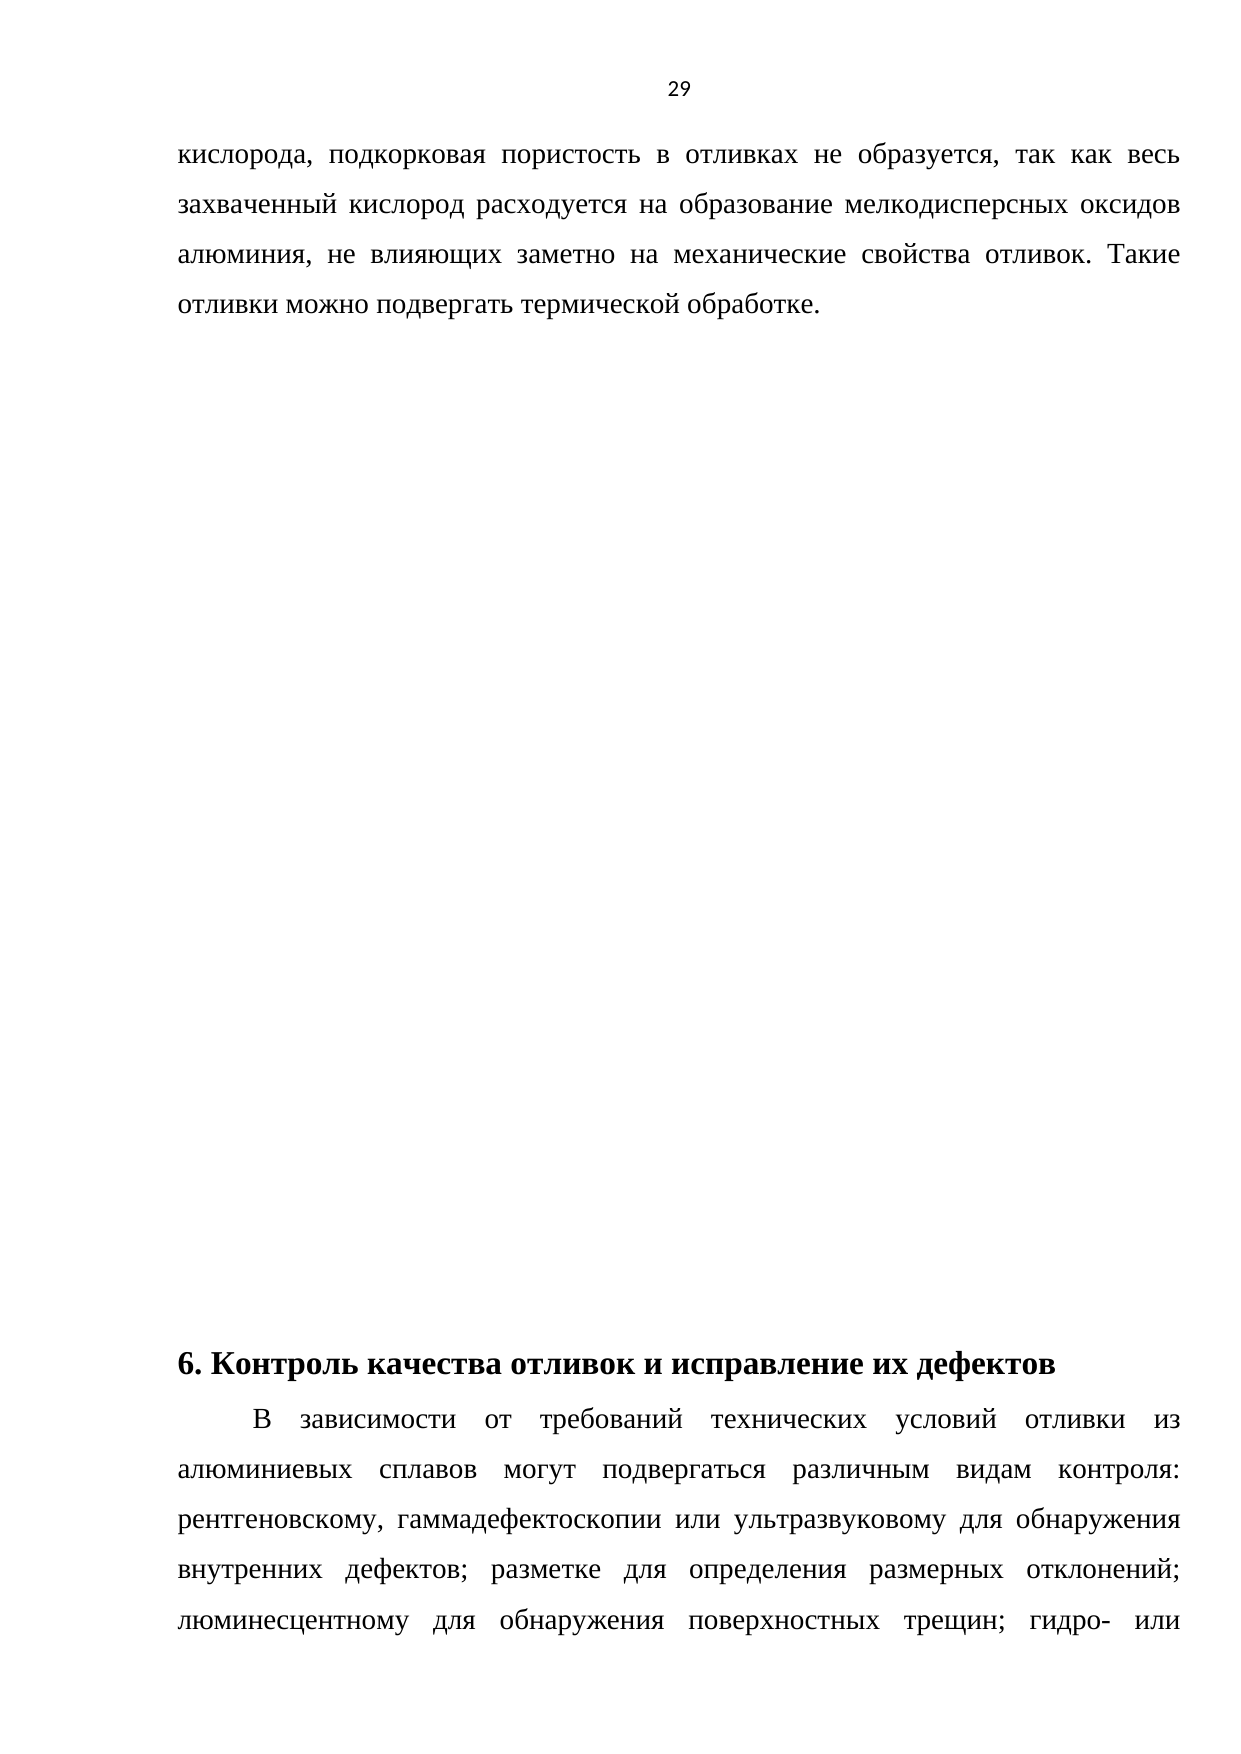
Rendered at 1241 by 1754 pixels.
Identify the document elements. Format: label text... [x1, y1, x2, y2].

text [177, 1401, 1181, 1636]
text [177, 136, 1181, 320]
text 6. Контроль качества отливок и исправление их дефектов [177, 1343, 1181, 1382]
